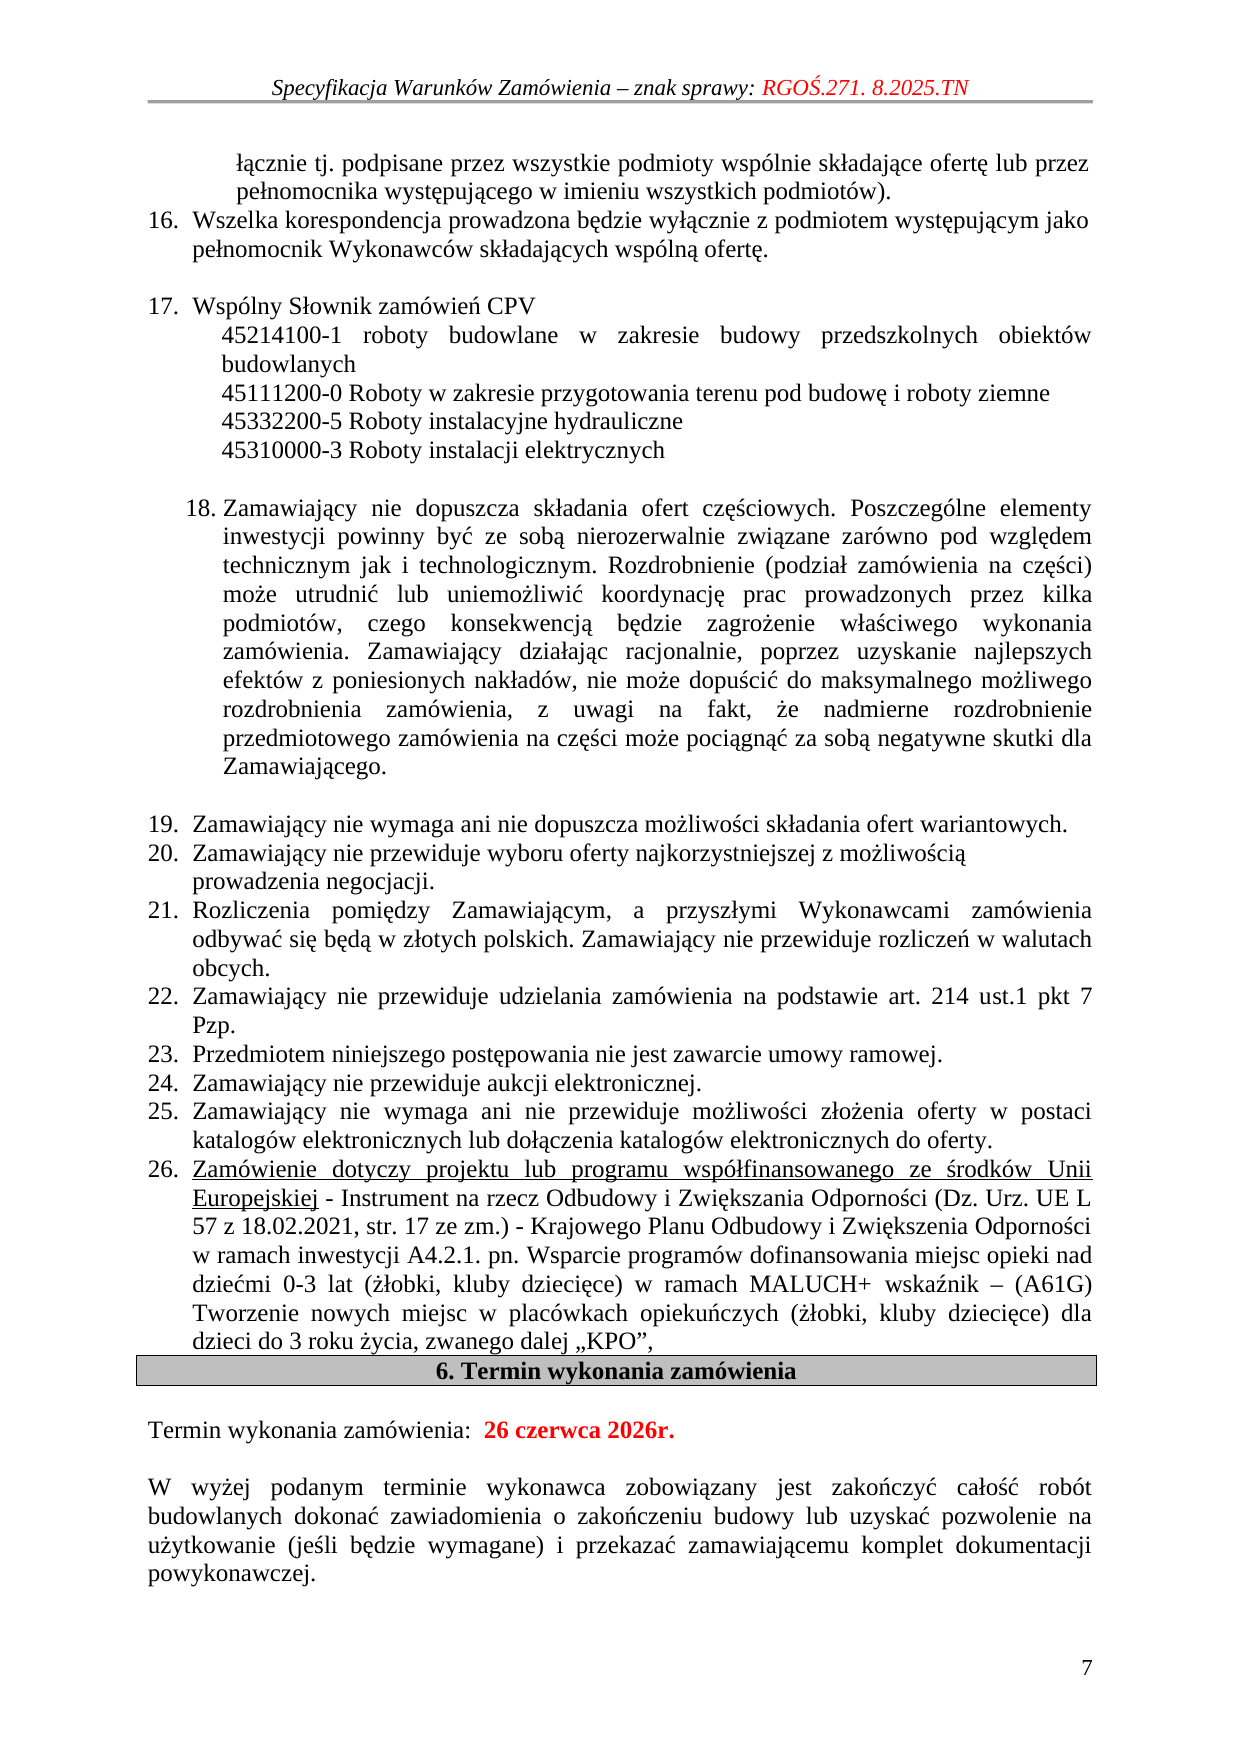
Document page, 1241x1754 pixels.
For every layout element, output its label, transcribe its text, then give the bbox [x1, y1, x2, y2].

list Zamawiający nie dopuszcza składania ofert częściowych. Poszczególne elementy inwestycji powinny być ze sobą nierozerwalnie związane zarówno pod względem technicznym jak i technologicznym. Rozdrobnienie (podział zamówienia na części) może utrudnić lub uniemożliwić koordynację prac prowadzonych przez kilka podmiotów, czego konsekwencją będzie zagrożenie właściwego wykonania zamówienia. Zamawiający działając racjonalnie, poprzez uzyskanie najlepszych efektów z poniesionych nakładów, nie może dopuścić do maksymalnego możliwego rozdrobnienia zamówienia, z uwagi na fakt, że nadmierne rozdrobnienie przedmiotowego zamówienia na części może pociągnąć za sobą negatywne skutki dla Zamawiającego. [185, 493, 1093, 780]
list Zamawiający nie przewiduje udzielania zamówienia na podstawie art. 214 ust.1 pkt 7 Pzp. [148, 981, 1093, 1039]
list Wszelka korespondencja prowadzona będzie wyłącznie z podmiotem występującym jako pełnomocnik Wykonawców składających wspólną ofertę. [148, 205, 1090, 263]
list Rozliczenia pomiędzy Zamawiającym, a przyszłymi Wykonawcami zamówienia odbywać się będą w złotych polskich. Zamawiający nie przewiduje rozliczeń w walutach obcych. [148, 895, 1093, 981]
text 45111200-0 Roboty w zakresie przygotowania terenu pod budowę i roboty ziemne [221, 378, 1093, 406]
text 45310000-3 Roboty instalacji elektrycznych [221, 435, 1093, 464]
text 45214100-1 roboty budowlane w zakresie budowy przedszkolnych obiektów budowlanych [221, 320, 1093, 378]
list Zamawiający nie wymaga ani nie dopuszcza możliwości składania ofert wariantowych. [148, 809, 1093, 838]
text Termin wykonania zamówienia: 26 czerwca 2026r. [148, 1415, 1093, 1443]
text W wyżej podanym terminie wykonawca zobowiązany jest zakończyć całość robót budowlanych dokonać zawiadomienia o zakończeniu budowy lub uzyskać pozwolenie na użytkowanie (jeśli będzie wymagane) i przekazać zamawiającemu komplet dokumentacji powykonawczej. [148, 1472, 1093, 1587]
list Zamawiający nie przewiduje wyboru oferty najkorzystniejszej z możliwością [148, 838, 1093, 866]
list Przedmiotem niniejszego postępowania nie jest zawarcie umowy ramowej. [148, 1039, 1093, 1068]
list Wspólny Słownik zamówień CPV [148, 291, 1090, 320]
list prowadzenia negocjacji. [192, 866, 1093, 895]
list Zamawiający nie wymaga ani nie przewiduje możliwości złożenia oferty w postaci katalogów elektronicznych lub dołączenia katalogów elektronicznych do oferty. [148, 1096, 1093, 1154]
list Zamówienie dotyczy projektu lub programu współfinansowanego ze środków Unii Europejskiej - Instrument na rzecz Odbudowy i Zwiększania Odporności (Dz. Urz. UE L 57 z 18.02.2021, str. 17 ze zm.) - Krajowego Planu Odbudowy i Zwiększenia Odporności w ramach inwestycji A4.2.1. pn. Wsparcie programów dofinansowania miejsc opieki nad dziećmi 0-3 lat (żłobki, kluby dziecięce) w ramach MALUCH+ wskaźnik – (A61G) Tworzenie nowych miejsc w placówkach opiekuńczych (żłobki, kluby dziecięce) dla dzieci do 3 roku życia, zwanego dalej „KPO”, [148, 1154, 1093, 1355]
list Zamawiający nie przewiduje aukcji elektronicznej. [148, 1068, 1093, 1096]
text 45332200-5 Roboty instalacyjne hydrauliczne [221, 406, 1093, 435]
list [192, 148, 1090, 205]
table_header 6. Termin wykonania zamówienia [137, 1356, 1096, 1385]
